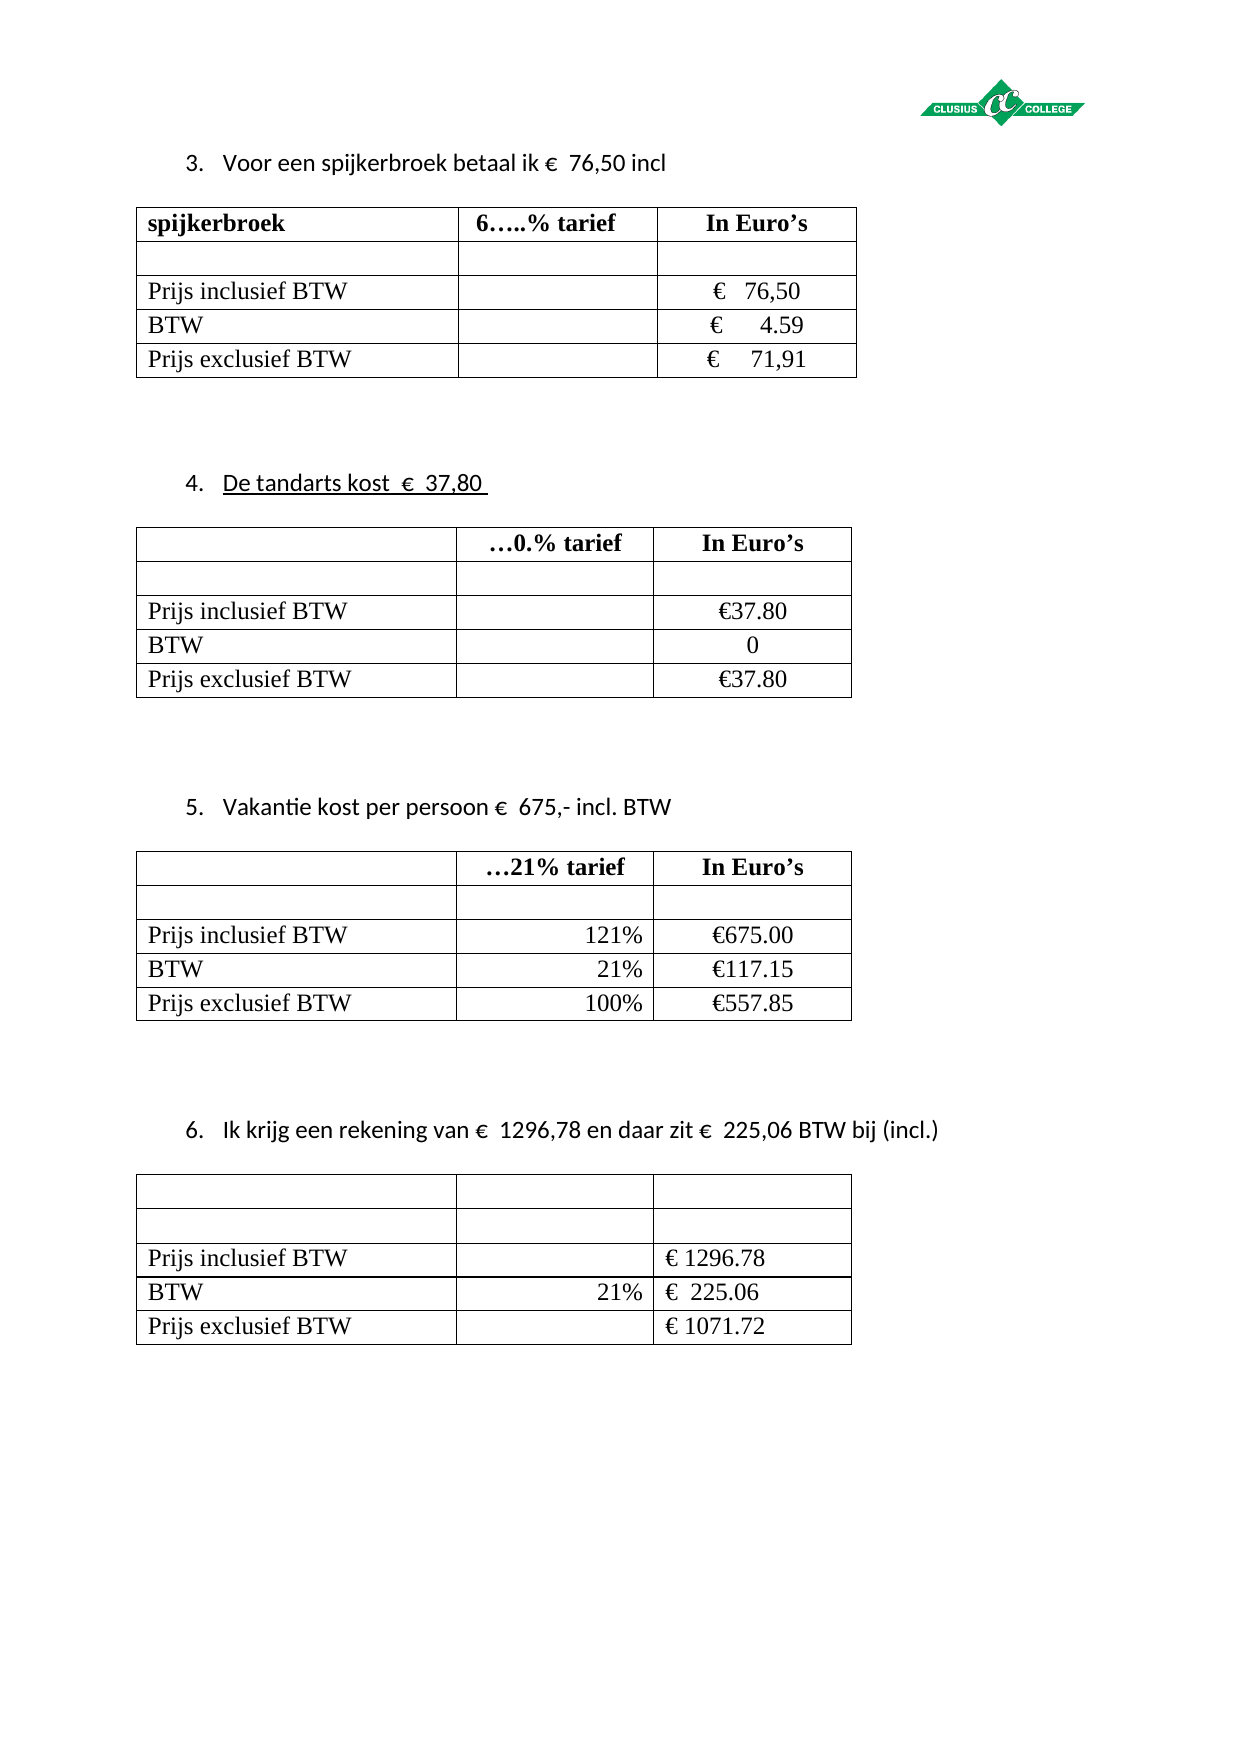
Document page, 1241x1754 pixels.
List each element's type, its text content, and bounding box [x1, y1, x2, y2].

table_cell [457, 596, 653, 629]
table_cell [459, 242, 657, 275]
table_cell BTW [137, 954, 456, 987]
table_cell [654, 886, 851, 919]
table_cell [137, 562, 456, 595]
table_cell Prijs inclusief BTW [137, 276, 458, 309]
table_cell [457, 1209, 653, 1242]
table_cell € 1296.78 [654, 1244, 851, 1276]
table_cell [457, 630, 653, 663]
table_cell BTW [137, 310, 458, 343]
table_header [457, 1175, 653, 1208]
table_cell [658, 242, 856, 275]
table_cell € 71,91 [658, 344, 856, 377]
table_header …21% tarief [457, 852, 653, 885]
table_cell [459, 276, 657, 309]
table_cell [137, 1209, 456, 1242]
table_cell €37.80 [654, 664, 851, 697]
table_header 6…..% tarief [459, 208, 657, 241]
table_cell 21% [457, 1278, 653, 1310]
table_cell 0 [654, 630, 851, 663]
table_cell Prijs exclusief BTW [137, 344, 458, 377]
table_cell Prijs exclusief BTW [137, 664, 456, 697]
list Vakantie kost per persoon € 675,- incl. BTW [185, 791, 1093, 822]
table_cell Prijs exclusief BTW [137, 1311, 456, 1344]
table_cell [457, 886, 653, 919]
picture [912, 73, 1093, 132]
table_cell [459, 344, 657, 377]
table_cell [457, 1244, 653, 1276]
table_cell 100% [457, 988, 653, 1020]
list Voor een spijkerbroek betaal ik € 76,50 incl [185, 148, 1093, 178]
table_header In Euro’s [654, 528, 851, 561]
table_cell [459, 310, 657, 343]
table_header In Euro’s [658, 208, 856, 241]
table_cell BTW [137, 630, 456, 663]
table_cell €557.85 [654, 988, 851, 1020]
table_cell € 76,50 [658, 276, 856, 309]
table_cell BTW [137, 1278, 456, 1310]
table_cell [457, 1311, 653, 1344]
table_cell € 4.59 [658, 310, 856, 343]
table_cell [654, 1209, 851, 1242]
table_cell €37.80 [654, 596, 851, 629]
table_cell [457, 562, 653, 595]
table_header [654, 1175, 851, 1208]
table_cell € 1071.72 [654, 1311, 851, 1344]
table_cell 121% [457, 920, 653, 953]
table_cell [137, 886, 456, 919]
table_cell Prijs inclusief BTW [137, 596, 456, 629]
table_cell 21% [457, 954, 653, 987]
table_cell Prijs inclusief BTW [137, 1244, 456, 1276]
table_cell €675.00 [654, 920, 851, 953]
list De tandarts kost € 37,80 [185, 467, 1093, 498]
table_header spijkerbroek [137, 208, 458, 241]
table_header …0.% tarief [457, 528, 653, 561]
table_header [137, 852, 456, 885]
table_cell €117.15 [654, 954, 851, 987]
list Ik krijg een rekening van € 1296,78 en daar zit € 225,06 BTW bij (incl.) [185, 1114, 1093, 1145]
table_header [137, 1175, 456, 1208]
table_cell Prijs exclusief BTW [137, 988, 456, 1020]
table_cell Prijs inclusief BTW [137, 920, 456, 953]
table_header In Euro’s [654, 852, 851, 885]
table_cell [654, 562, 851, 595]
table_cell [457, 664, 653, 697]
table_cell € 225.06 [654, 1278, 851, 1310]
table_header [137, 528, 456, 561]
table_cell [137, 242, 458, 275]
